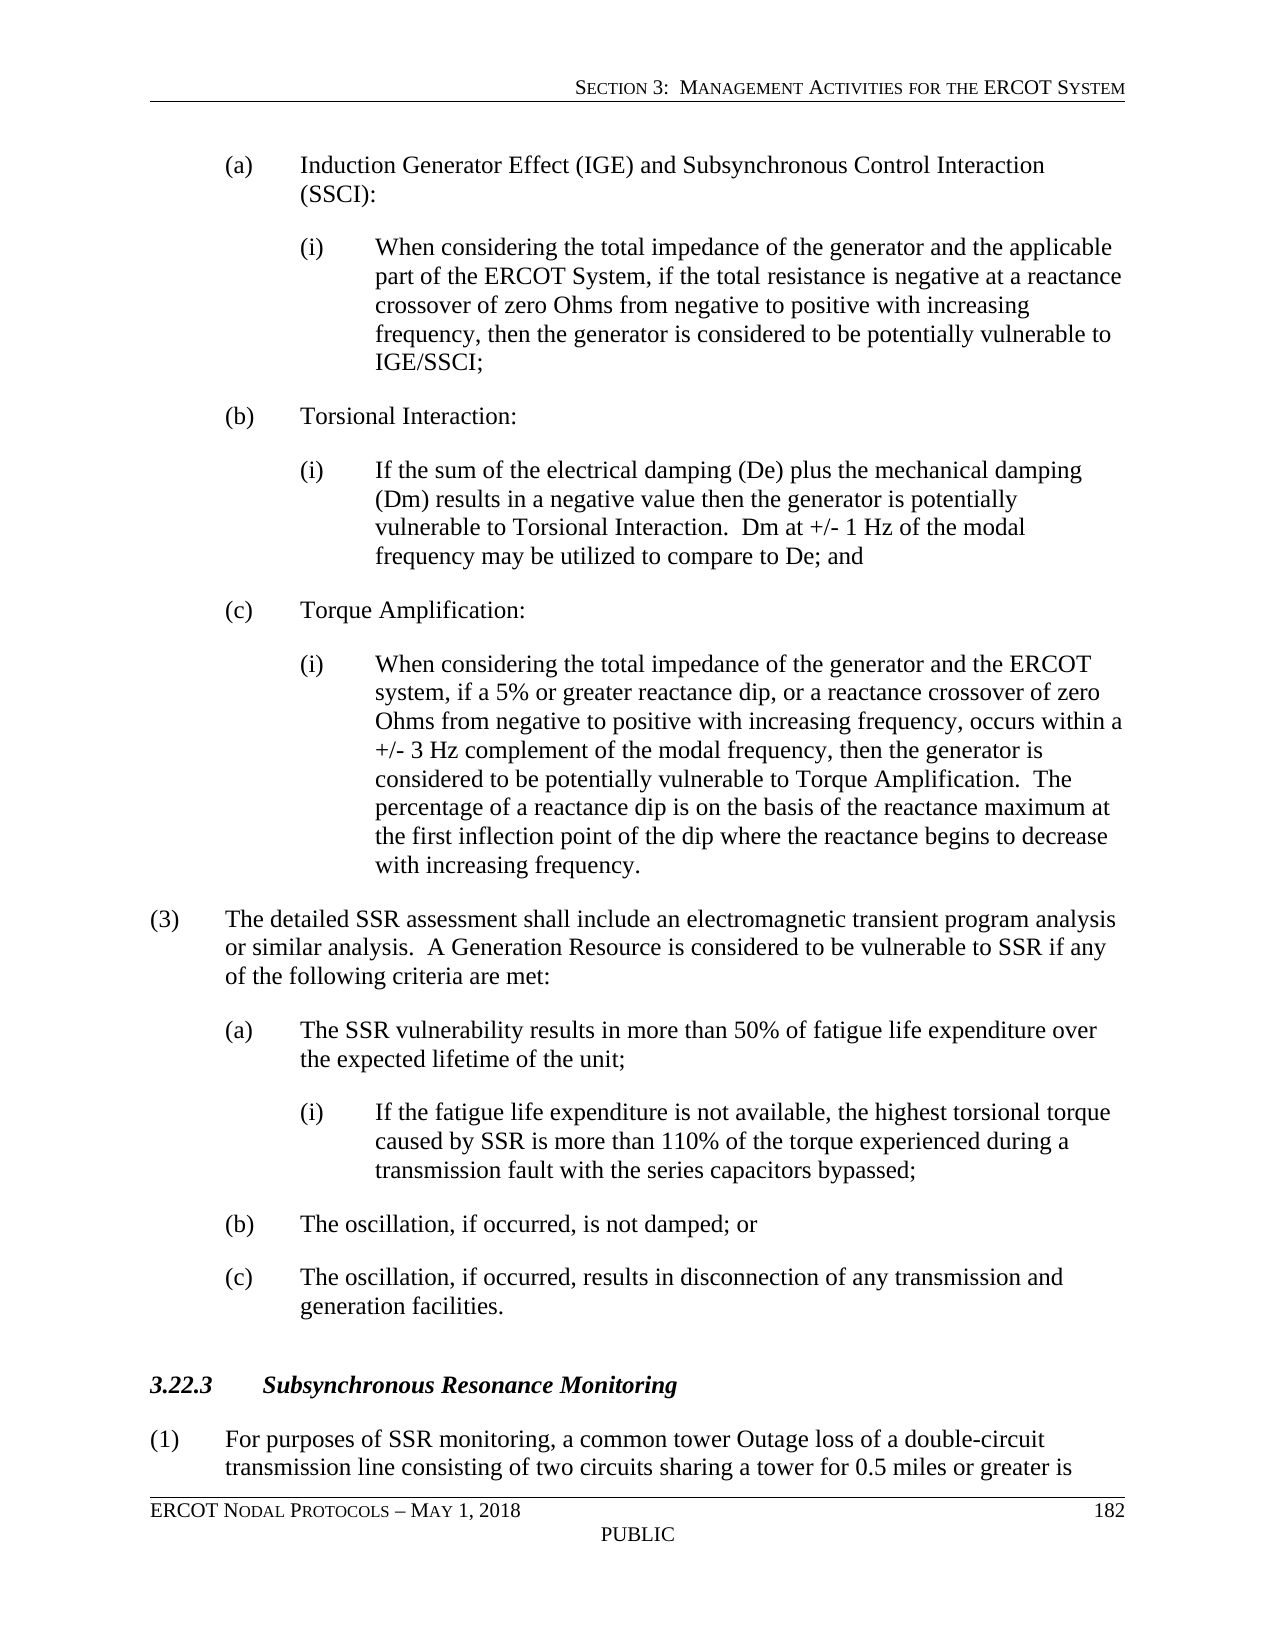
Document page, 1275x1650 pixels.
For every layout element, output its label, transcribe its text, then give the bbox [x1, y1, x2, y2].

text (c) Torque Amplification: [225, 595, 1125, 624]
text (a) Induction Generator Effect (IGE) and Subsynchronous Control Interaction (SSCI): [225, 150, 1125, 207]
text (a) The SSR vulnerability results in more than 50% of fatigue life expenditure over the expected lifetime of the unit; [225, 1015, 1125, 1072]
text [150, 1424, 1125, 1481]
text (i) If the sum of the electrical damping (De) plus the mechanical damping (Dm) results in a negative value then the generator is potentially vulnerable to Torsional Interaction. Dm at +/- 1 Hz of the modal frequency may be utilized to compare to De; and [300, 455, 1125, 570]
text (c) The oscillation, if occurred, results in disconnection of any transmission and generation facilities. [225, 1262, 1125, 1320]
text (i) When considering the total impedance of the generator and the ERCOT system, if a 5% or greater reactance dip, or a reactance crossover of zero Ohms from negative to positive with increasing frequency, occurs within a +/- 3 Hz complement of the modal frequency, then the generator is considered to be potentially vulnerable to Torque Amplification. The percentage of a reactance dip is on the basis of the reactance maximum at the first inflection point of the dip where the reactance begins to decrease with increasing frequency. [300, 649, 1125, 879]
text (i) If the fatigue life expenditure is not available, the highest torsional torque caused by SSR is more than 110% of the torque experienced during a transmission fault with the series capacitors bypassed; [300, 1097, 1125, 1184]
text 3.22.3 Subsynchronous Resonance Monitoring [150, 1370, 1125, 1399]
text (i) When considering the total impedance of the generator and the applicable part of the ERCOT System, if the total resistance is negative at a reactance crossover of zero Ohms from negative to positive with increasing frequency, then the generator is considered to be potentially vulnerable to IGE/SSCI; [300, 232, 1125, 376]
text (3) The detailed SSR assessment shall include an electromagnetic transient program analysis or similar analysis. A Generation Resource is considered to be vulnerable to SSR if any of the following criteria are met: [150, 904, 1125, 990]
text (b) Torsional Interaction: [225, 401, 1125, 430]
text (b) The oscillation, if occurred, is not damped; or [225, 1209, 1125, 1237]
